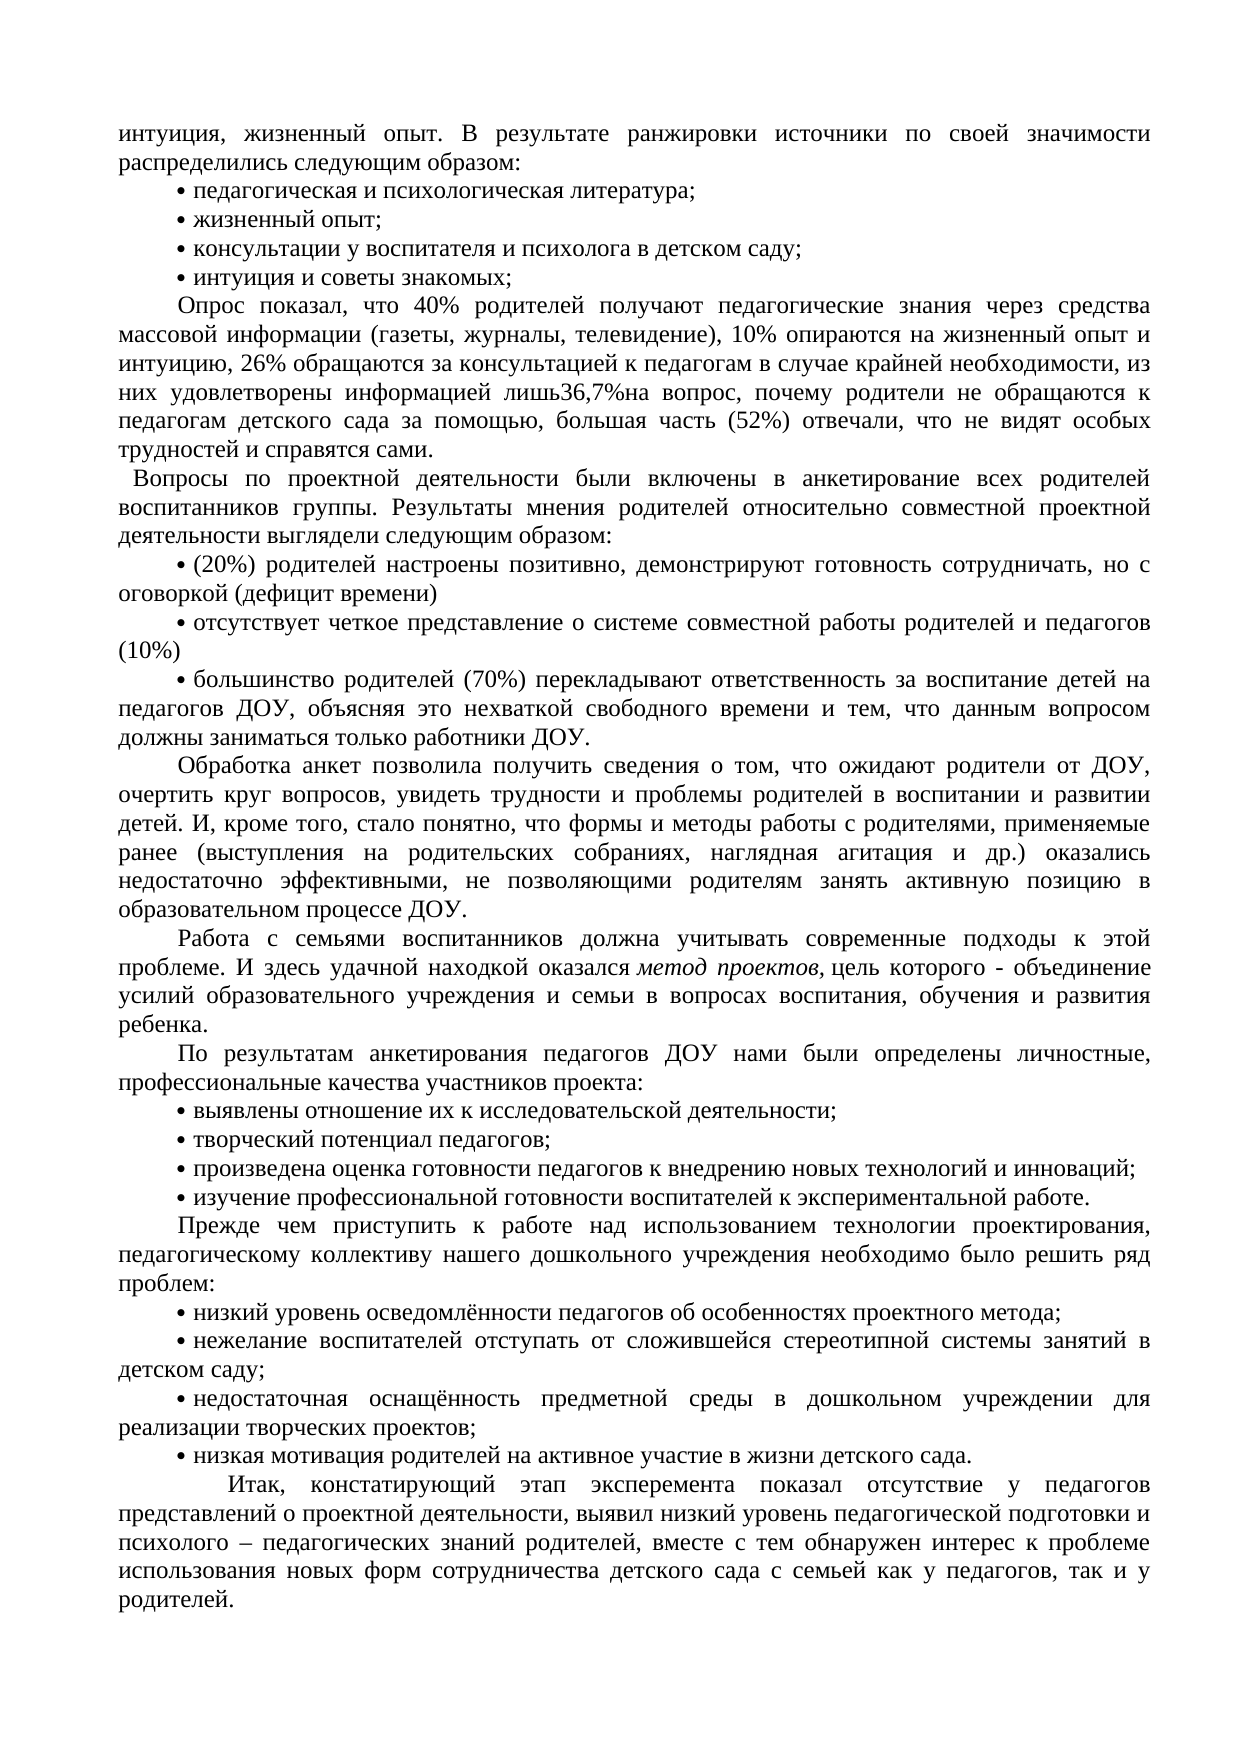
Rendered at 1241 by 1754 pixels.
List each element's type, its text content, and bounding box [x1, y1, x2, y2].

text Прежде чем приступить к работе над использованием технологии проектирования, педагогическому коллективу нашего дошкольного учреждения необходимо было решить ряд проблем: [118, 1211, 1152, 1297]
list педагогическая и психологическая литература; [118, 176, 1152, 204]
text Итак, констатирующий этап эксперемента показал отсутствие у педагогов представлений о проектной деятельности, выявил низкий уровень педагогической подготовки и психолого – педагогических знаний родителей, вместе с тем обнаружен интерес к проблеме использования новых форм сотрудничества детского сада с семьей как у педагогов, так и у родителей. [118, 1469, 1152, 1613]
list низкий уровень осведомлённости педагогов об особенностях проектного метода; [118, 1297, 1152, 1326]
list произведена оценка готовности педагогов к внедрению новых технологий и инноваций; [118, 1153, 1152, 1182]
list отсутствует четкое представление о системе совместной работы родителей и педагогов (10%) [118, 607, 1152, 664]
list творческий потенциал педагогов; [118, 1124, 1152, 1153]
list нежелание воспитателей отступать от сложившейся стереотипной системы занятий в детском саду; [118, 1326, 1152, 1383]
text По результатам анкетирования педагогов ДОУ нами были определены личностные, профессиональные качества участников проекта: [118, 1038, 1152, 1096]
text Работа с семьями воспитанников должна учитывать современные подходы к этой проблеме. И здесь удачной находкой оказался метод проектов, цель которого - объединение усилий образовательного учреждения и семьи в вопросах воспитания, обучения и развития ребенка. [118, 923, 1152, 1038]
list выявлены отношение их к исследовательской деятельности; [118, 1096, 1152, 1124]
list (20%) родителей настроены позитивно, демонстрируют готовность сотрудничать, но с оговоркой (дефицит времени) [118, 549, 1152, 607]
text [118, 118, 1152, 176]
text Опрос показал, что 40% родителей получают педагогические знания через средства массовой информации (газеты, журналы, телевидение), 10% опираются на жизненный опыт и интуицию, 26% обращаются за консультацией к педагогам в случае крайней необходимости, из них удовлетворены информацией лишь36,7%на вопрос, почему родители не обращаются к педагогам детского сада за помощью, большая часть (52%) отвечали, что не видят особых трудностей и справятся сами. [118, 291, 1152, 463]
list низкая мотивация родителей на активное участие в жизни детского сада. [118, 1441, 1152, 1469]
text Обработка анкет позволила получить сведения о том, что ожидают родители от ДОУ, очертить круг вопросов, увидеть трудности и проблемы родителей в воспитании и развитии детей. И, кроме того, стало понятно, что формы и методы работы с родителями, применяемые ранее (выступления на родительских собраниях, наглядная агитация и др.) оказались недостаточно эффективными, не позволяющими родителям занять активную позицию в образовательном процессе ДОУ. [118, 751, 1152, 923]
list консультации у воспитателя и психолога в детском саду; [118, 233, 1152, 262]
list большинство родителей (70%) перекладывают ответственность за воспитание детей на педагогов ДОУ, объясняя это нехваткой свободного времени и тем, что данным вопросом должны заниматься только работники ДОУ. [118, 664, 1152, 751]
list интуиция и советы знакомых; [118, 262, 1152, 291]
list изучение профессиональной готовности воспитателей к экспериментальной работе. [118, 1182, 1152, 1211]
list недостаточная оснащённость предметной среды в дошкольном учреждении для реализации творческих проектов; [118, 1383, 1152, 1441]
list жизненный опыт; [118, 204, 1152, 233]
text Вопросы по проектной деятельности были включены в анкетирование всех родителей воспитанников группы. Результаты мнения родителей относительно совместной проектной деятельности выглядели следующим образом: [118, 463, 1152, 549]
